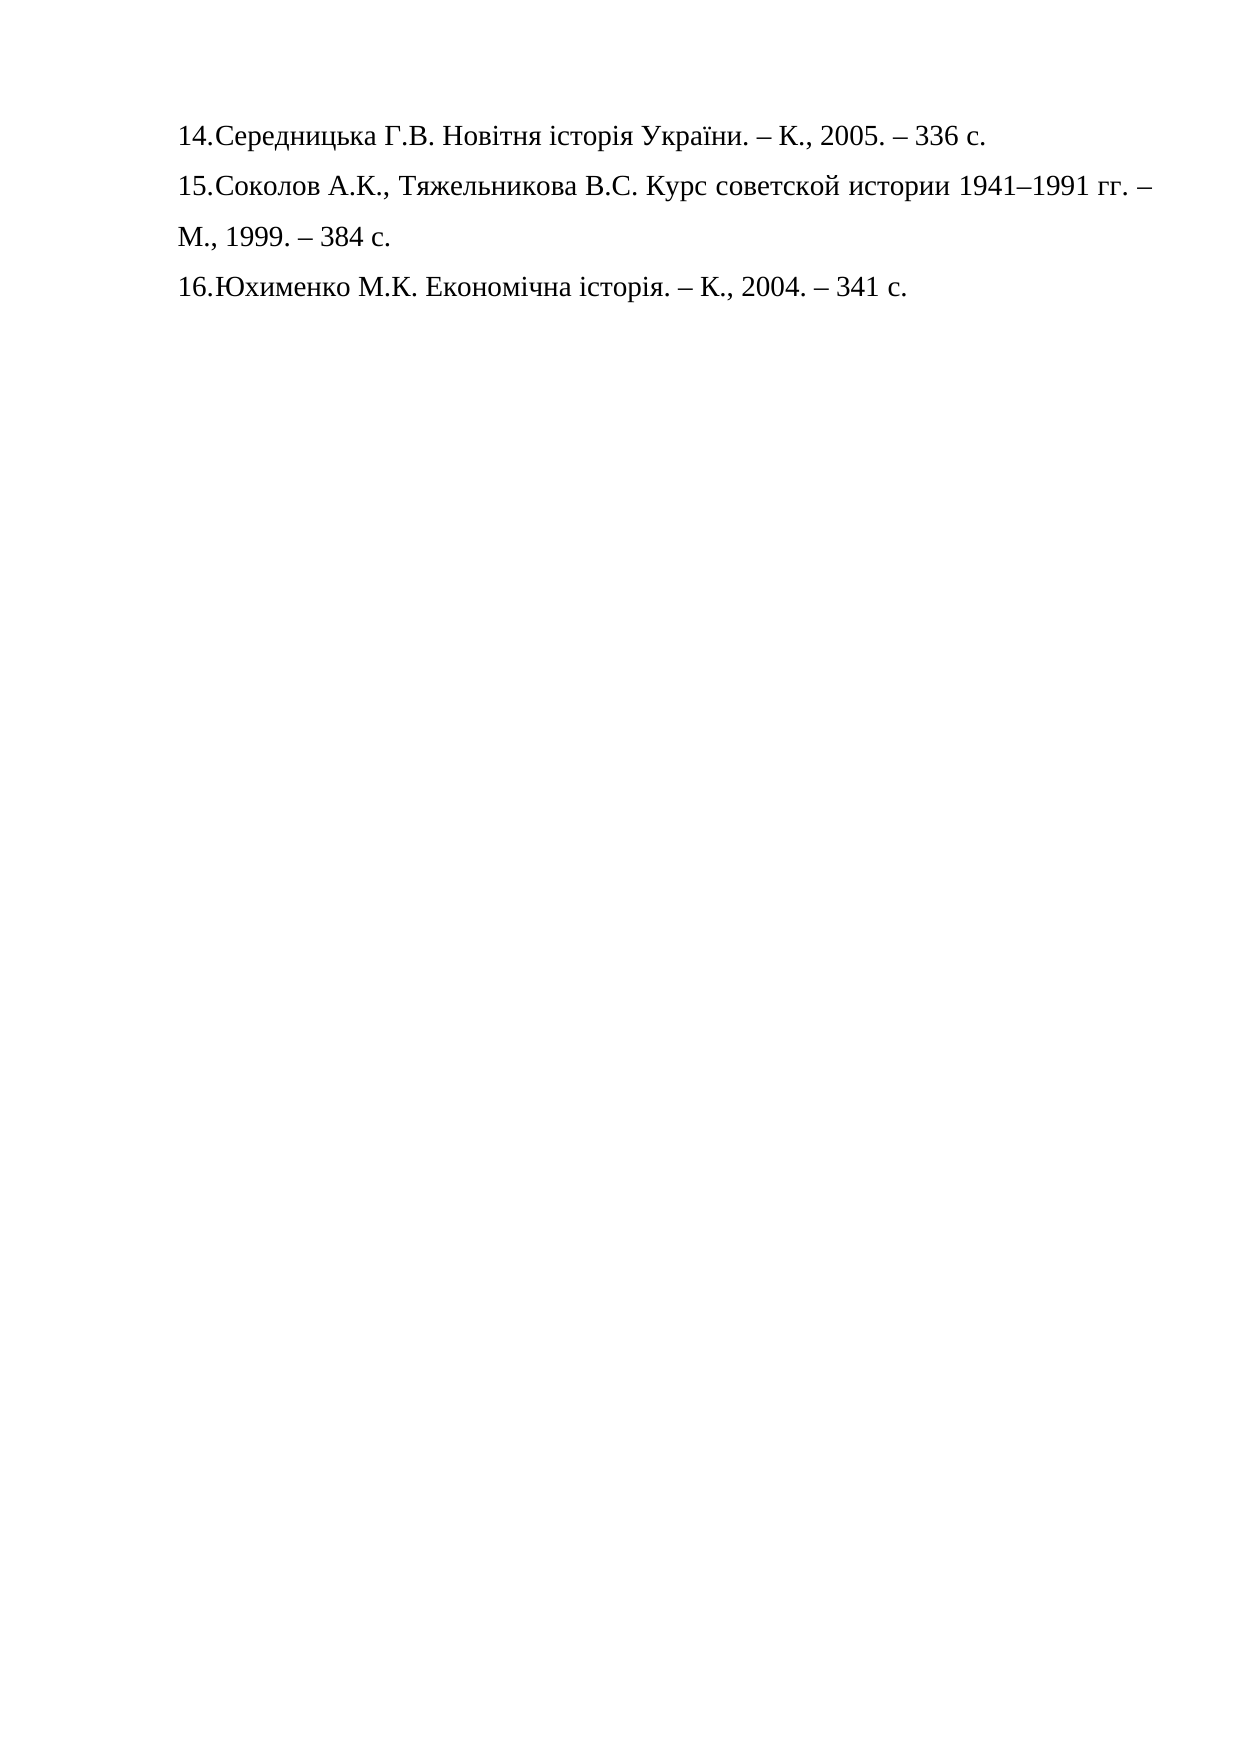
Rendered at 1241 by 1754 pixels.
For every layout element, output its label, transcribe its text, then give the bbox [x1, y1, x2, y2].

list Середницька Г.В. Новітня історія України. – К., 2005. – 336 с. [177, 118, 1152, 152]
list Юхименко М.К. Економічна історія. – К., 2004. – 341 с. [177, 269, 1152, 303]
list Соколов А.К., Тяжельникова В.С. Курс советской истории 1941–1991 гг. – М., 1999. – 384 с. [177, 168, 1152, 252]
